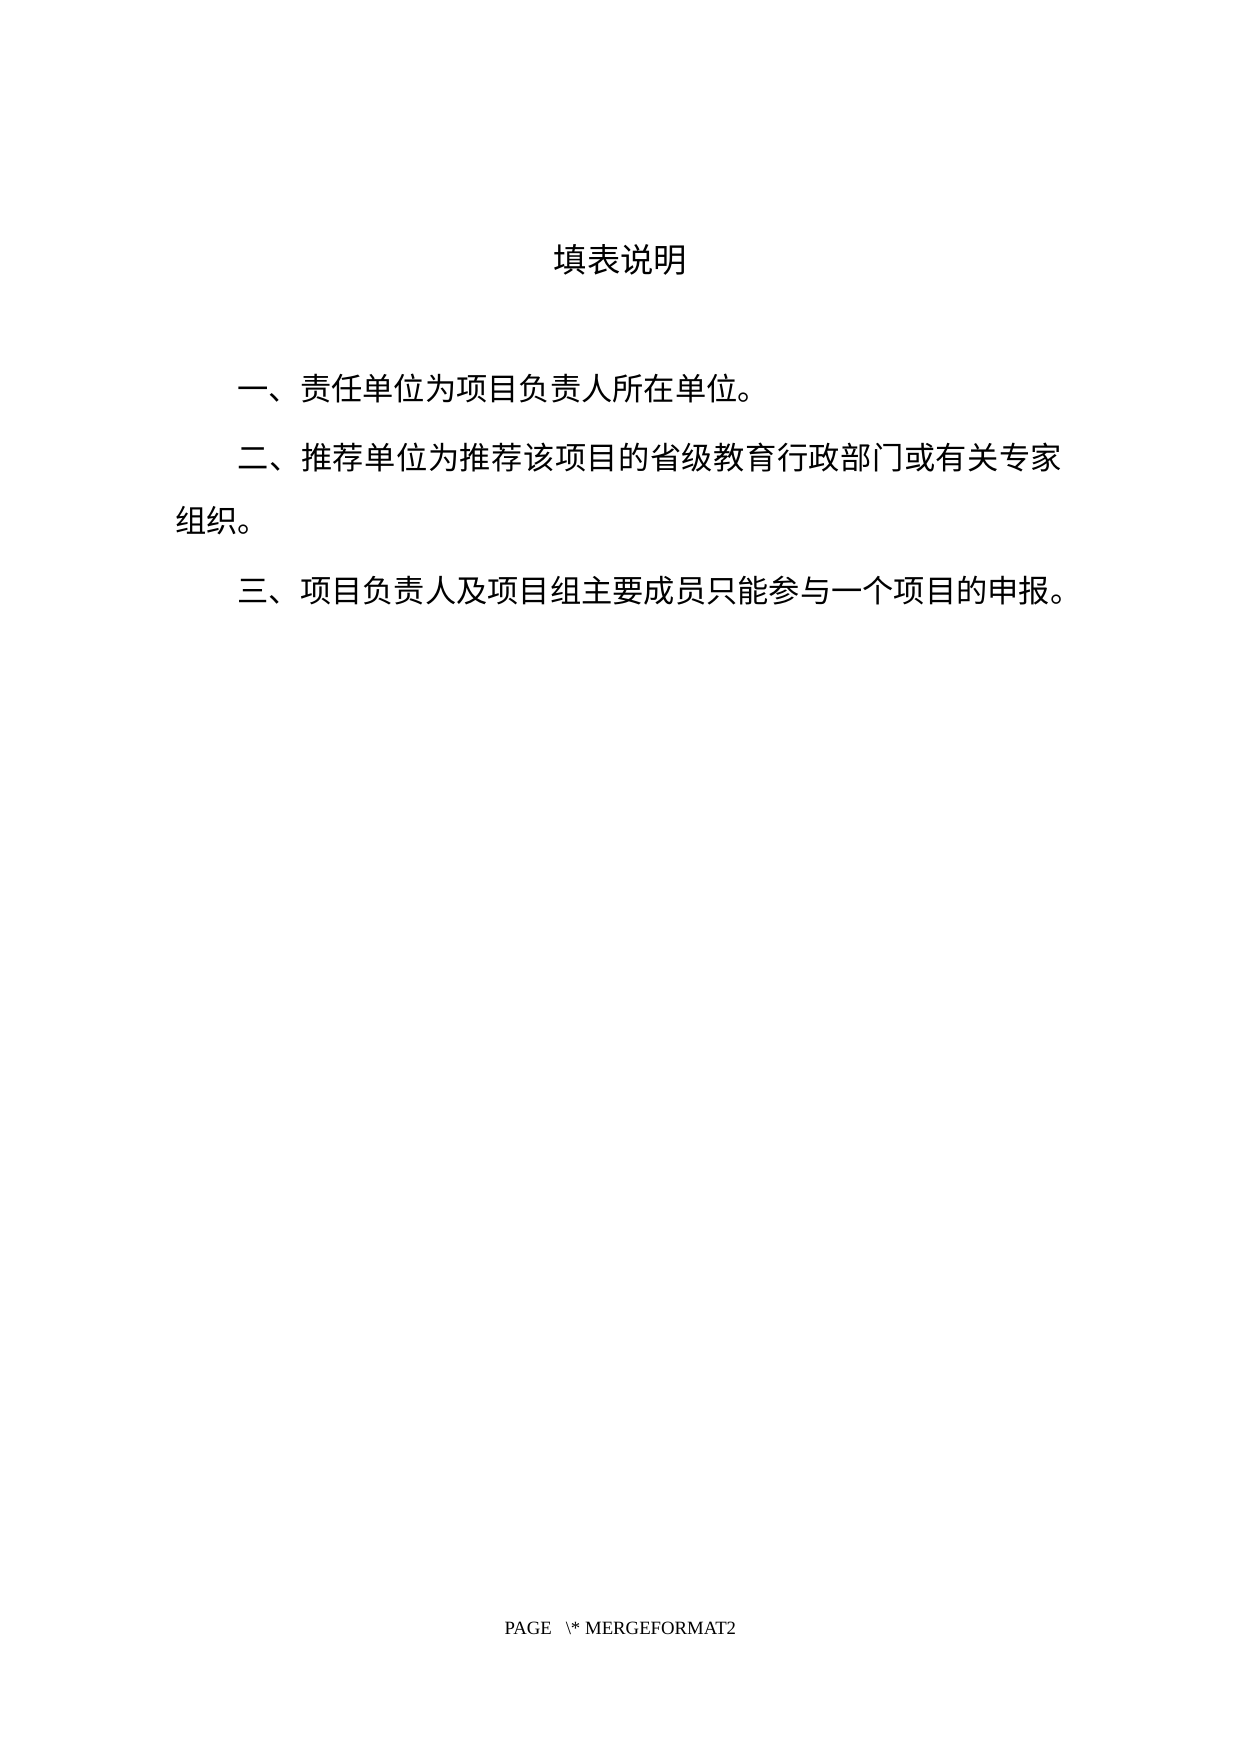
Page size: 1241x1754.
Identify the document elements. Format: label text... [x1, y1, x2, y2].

text 二、推荐单位为推荐该项目的省级教育行政部门或有关专家组织。 [175, 433, 1065, 542]
text 填表说明 [175, 237, 1065, 281]
text 一、责任单位为项目负责人所在单位。 [175, 364, 1065, 409]
text 三、项目负责人及项目组主要成员只能参与一个项目的申报。 [175, 566, 1065, 611]
